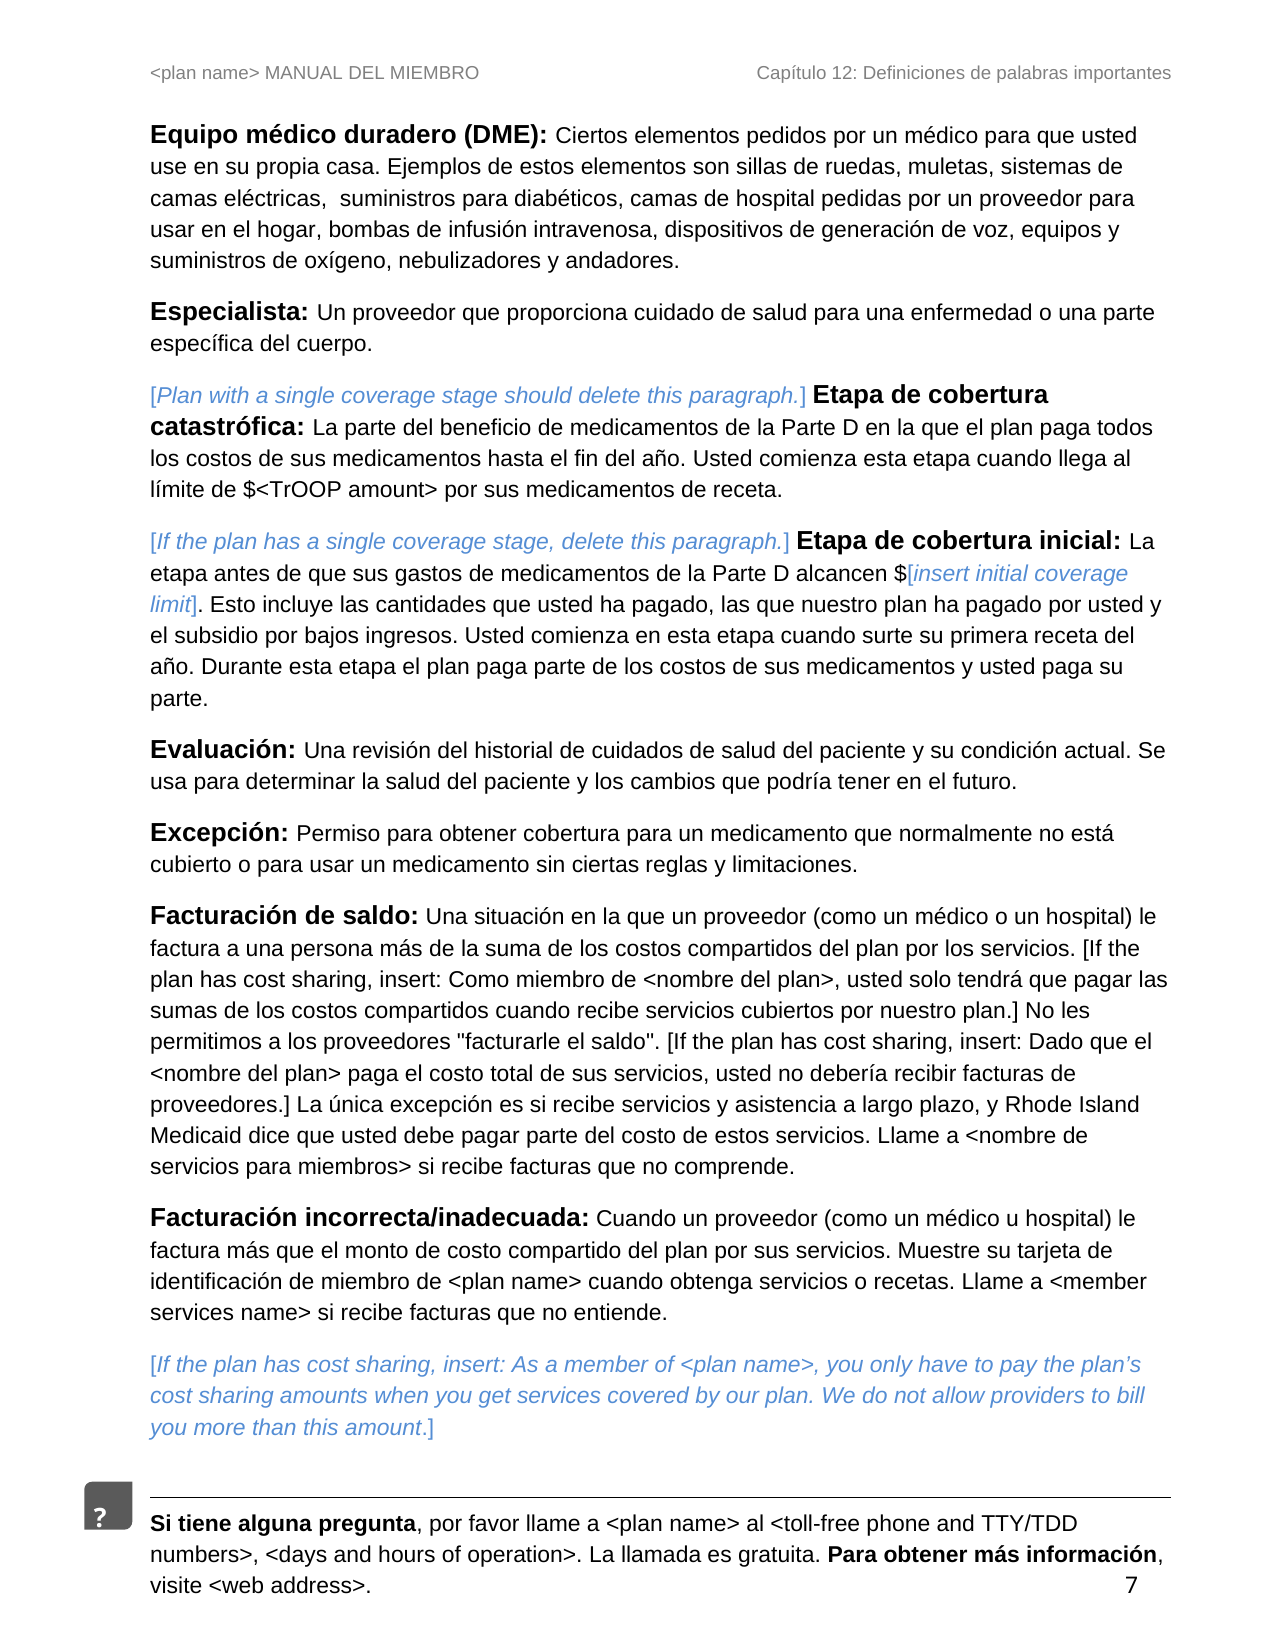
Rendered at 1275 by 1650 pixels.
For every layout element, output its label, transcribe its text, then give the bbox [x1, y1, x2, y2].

text Facturación incorrecta/inadecuada: Cuando un proveedor (como un médico u hospital) le factura más que el monto de costo compartido del plan por sus servicios. Muestre su tarjeta de identificación de miembro de <plan name> cuando obtenga servicios o recetas. Llame a <member services name> si recibe facturas que no entiende. [150, 1202, 1171, 1327]
text [If the plan has a single coverage stage, delete this paragraph.] Etapa de cobertura inicial: La etapa antes de que sus gastos de medicamentos de la Parte D alcancen $[insert initial coverage limit]. Esto incluye las cantidades que usted ha pagado, las que nuestro plan ha pagado por usted y el subsidio por bajos ingresos. Usted comienza en esta etapa cuando surte su primera receta del año. Durante esta etapa el plan paga parte de los costos de sus medicamentos y usted paga su parte. [150, 525, 1171, 712]
text Evaluación: Una revisión del historial de cuidados de salud del paciente y su condición actual. Se usa para determinar la salud del paciente y los cambios que podría tener en el futuro. [150, 733, 1171, 796]
text [If the plan has cost sharing, insert: As a member of <plan name>, you only have to pay the plan’s cost sharing amounts when you get services covered by our plan. We do not allow providers to bill you more than this amount.] [150, 1348, 1171, 1441]
text Especialista: Un proveedor que proporciona cuidado de salud para una enfermedad o una parte específica del cuerpo. [150, 296, 1171, 358]
text Equipo médico duradero (DME): Ciertos elementos pedidos por un médico para que usted use en su propia casa. Ejemplos de estos elementos son sillas de ruedas, muletas, sistemas de camas eléctricas, suministros para diabéticos, camas de hospital pedidas por un proveedor para usar en el hogar, bombas de infusión intravenosa, dispositivos de generación de voz, equipos y suministros de oxígeno, nebulizadores y andadores. [150, 118, 1171, 275]
text Excepción: Permiso para obtener cobertura para un medicamento que normalmente no está cubierto o para usar un medicamento sin ciertas reglas y limitaciones. [150, 816, 1171, 879]
text Facturación de saldo: Una situación en la que un proveedor (como un médico o un hospital) le factura a una persona más de la suma de los costos compartidos del plan por los servicios. [If the plan has cost sharing, insert: Como miembro de <nombre del plan>, usted solo tendrá que pagar las sumas de los costos compartidos cuando recibe servicios cubiertos por nuestro plan.] No les permitimos a los proveedores "facturarle el saldo". [If the plan has cost sharing, insert: Dado que el <nombre del plan> paga el costo total de sus servicios, usted no debería recibir facturas de proveedores.] La única excepción es si recibe servicios y asistencia a largo plazo, y Rhode Island Medicaid dice que usted debe pagar parte del costo de estos servicios. Llame a <nombre de servicios para miembros> si recibe facturas que no comprende. [150, 900, 1171, 1181]
text [Plan with a single coverage stage should delete this paragraph.] Etapa de cobertura catastrófica: La parte del beneficio de medicamentos de la Parte D en la que el plan paga todos los costos de sus medicamentos hasta el fin del año. Usted comienza esta etapa cuando llega al límite de $<TrOOP amount> por sus medicamentos de receta. [150, 379, 1171, 504]
